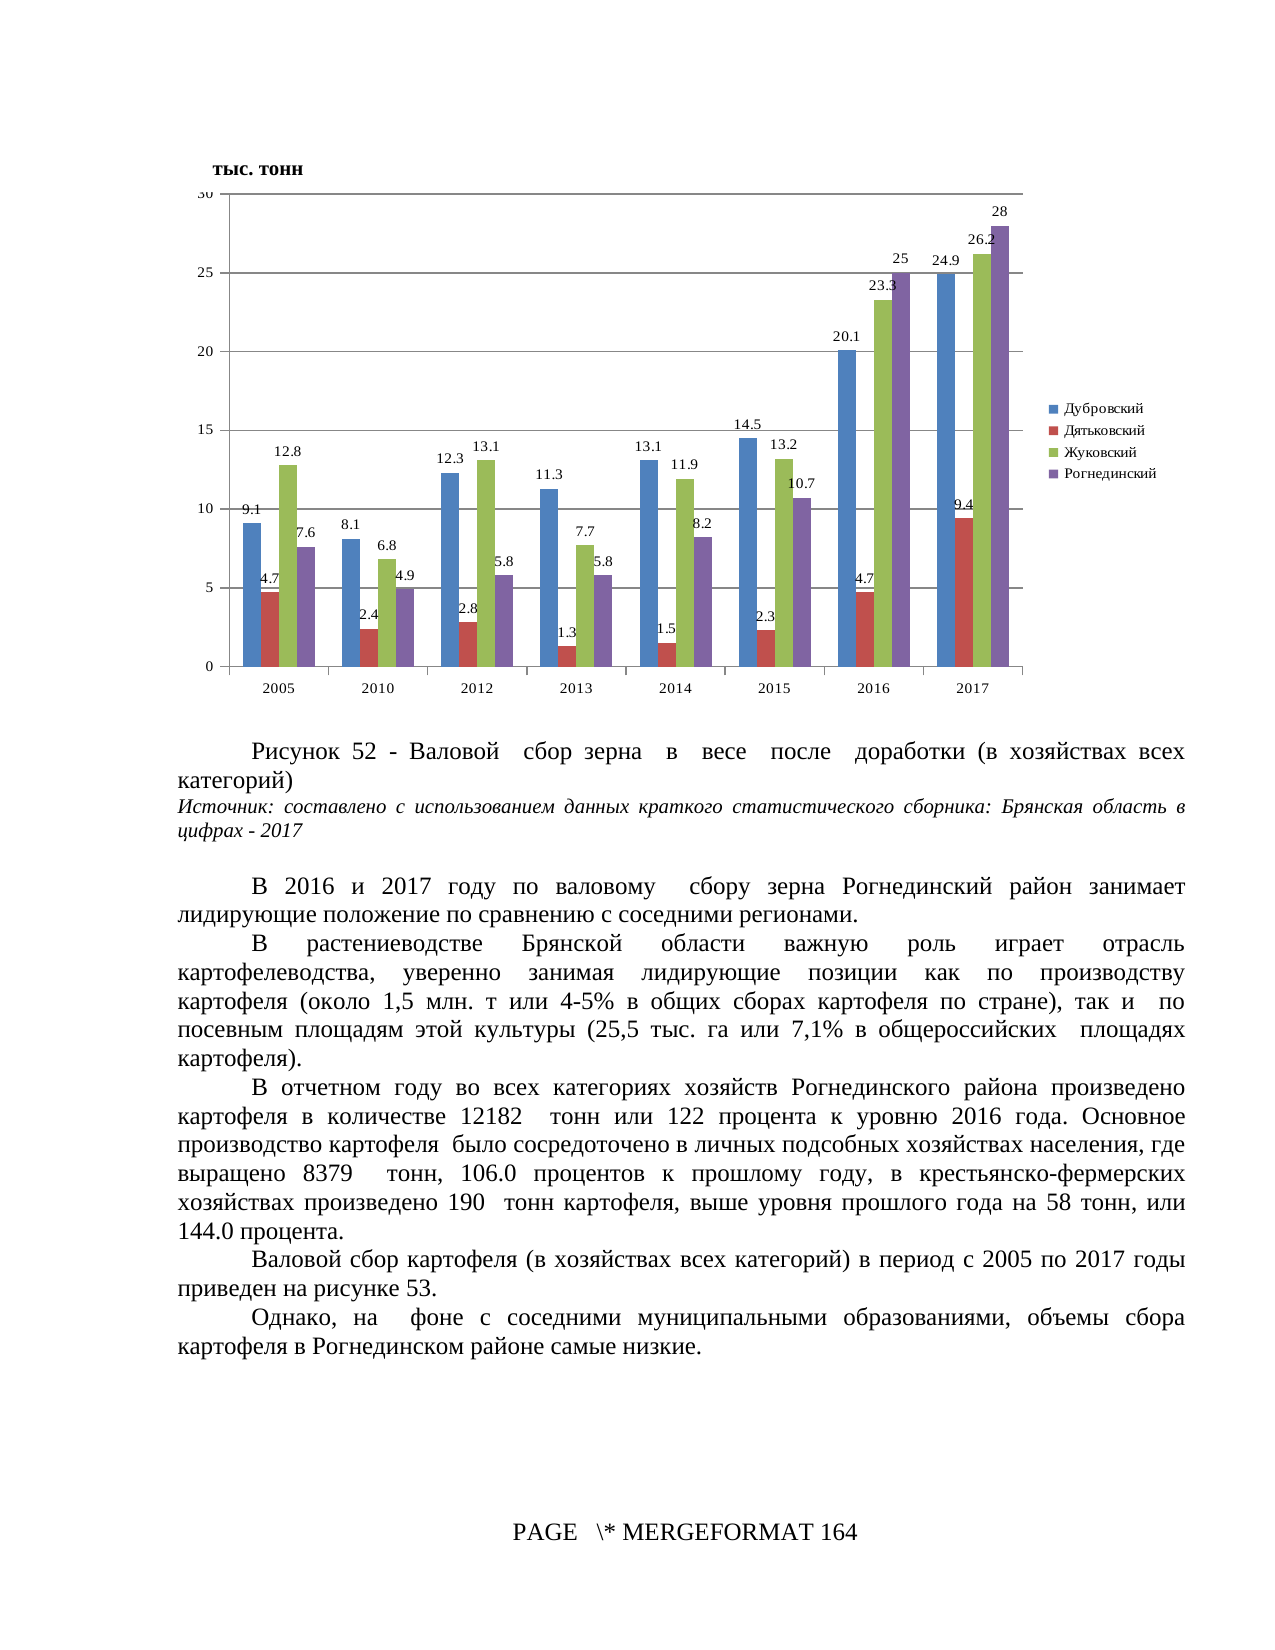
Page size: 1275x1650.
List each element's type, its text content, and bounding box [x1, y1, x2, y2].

text В растениеводстве Брянской области важную роль играет отрасль картофелеводства, уверенно занимая лидирующие позиции как по производству картофеля (около 1,5 млн. т или 4-5% в общих сборах картофеля по стране), так и по посевным площадям этой культуры (25,5 тыс. га или 7,1% в общероссийских площадях картофеля). [177, 928, 1186, 1072]
text В отчетном году во всех категориях хозяйств Рогнединского района произведено картофеля в количестве 12182 тонн или 122 процента к уровню 2016 года. Основное производство картофеля было сосредоточено в личных подсобных хозяйствах населения, где выращено 8379 тонн, 106.0 процентов к прошлому году, в крестьянско-фермерских хозяйствах произведено 190 тонн картофеля, выше уровня прошлого года на 58 тонн, или 144.0 процента. [177, 1072, 1186, 1244]
text Однако, на фоне с соседними муниципальными образованиями, объемы сбора картофеля в Рогнединском районе самые низкие. [177, 1302, 1186, 1359]
text Источник: составлено с использованием данных краткого статистического сборника: Брянская область в цифрах - 2017 [177, 794, 1186, 842]
text В 2016 и 2017 году по валовому сбору зерна Рогнединский район занимает лидирующие положение по сравнению с соседними регионами. [177, 871, 1186, 928]
text Валовой сбор картофеля (в хозяйствах всех категорий) в период с 2005 по 2017 годы приведен на рисунке 53. [177, 1244, 1186, 1302]
text Рисунок 52 - Валовой сбор зерна в весе после доработки (в хозяйствах всех категорий) [177, 736, 1186, 794]
